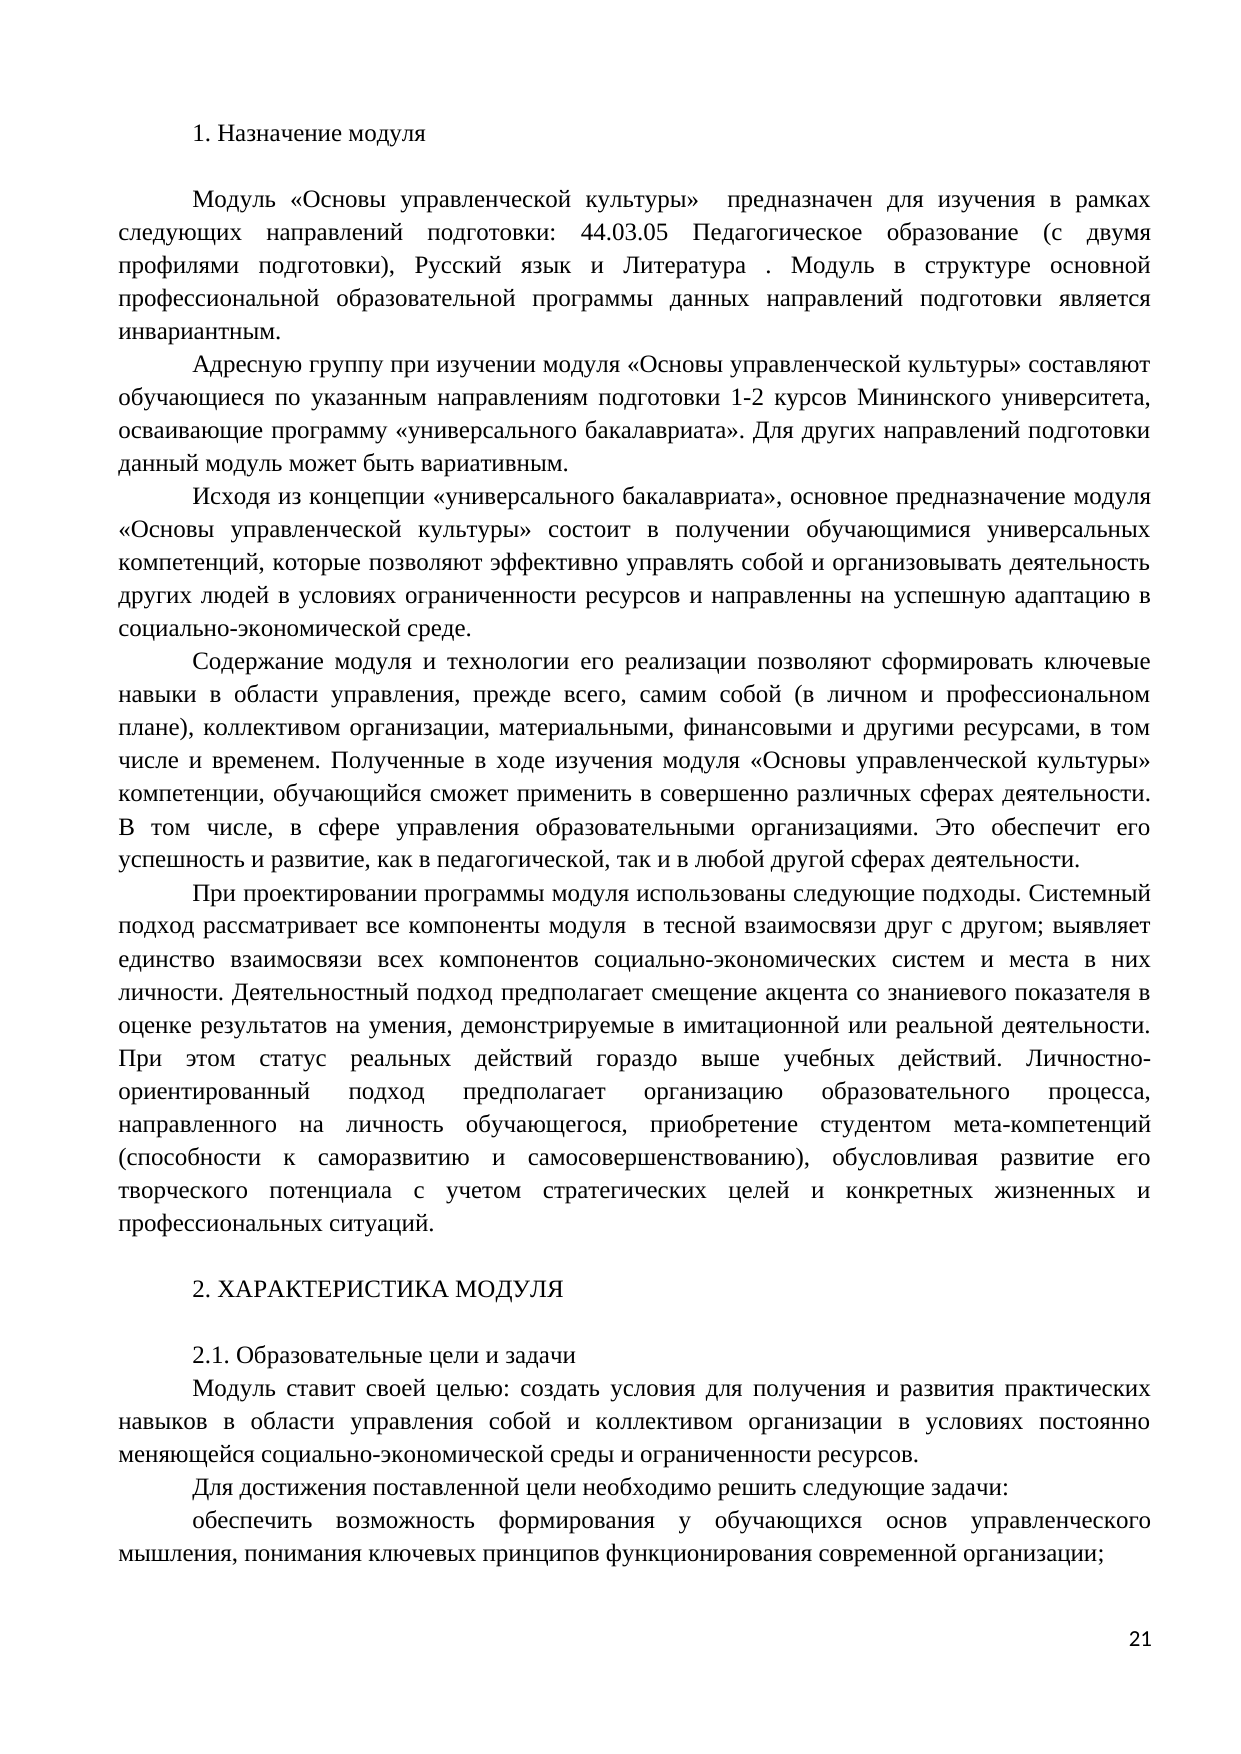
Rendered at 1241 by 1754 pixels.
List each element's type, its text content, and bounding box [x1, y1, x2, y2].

text обеспечить возможность формирования у обучающихся основ управленческого мышления, понимания ключевых принципов функционирования современной организации; [118, 1505, 1152, 1567]
text Модуль ставит своей целью: создать условия для получения и развития практических навыков в области управления собой и коллективом организации в условиях постоянно меняющейся социально-экономической среды и ограниченности ресурсов. [118, 1373, 1152, 1468]
text При проектировании программы модуля использованы следующие подходы. Системный подход рассматривает все компоненты модуля в тесной взаимосвязи друг с другом; выявляет единство взаимосвязи всех компонентов социально-экономических систем и места в них личности. Деятельностный подход предполагает смещение акцента со знаниевого показателя в оценке результатов на умения, демонстрируемые в имитационной или реальной деятельности. При этом статус реальных действий гораздо выше учебных действий. Личностно-ориентированный подход предполагает организацию образовательного процесса, направленного на личность обучающегося, приобретение студентом мета-компетенций (способности к саморазвитию и самосовершенствованию), обусловливая развитие его творческого потенциала с учетом стратегических целей и конкретных жизненных и профессиональных ситуаций. [118, 878, 1152, 1237]
text 2.1. Образовательные цели и задачи [118, 1340, 1152, 1369]
text Содержание модуля и технологии его реализации позволяют сформировать ключевые навыки в области управления, прежде всего, самим собой (в личном и профессиональном плане), коллективом организации, материальными, финансовыми и другими ресурсами, в том числе и временем. Полученные в ходе изучения модуля «Основы управленческой культуры» компетенции, обучающийся сможет применить в совершенно различных сферах деятельности. В том числе, в сфере управления образовательными организациями. Это обеспечит его успешность и развитие, как в педагогической, так и в любой другой сферах деятельности. [118, 646, 1152, 873]
text Для достижения поставленной цели необходимо решить следующие задачи: [118, 1472, 1152, 1501]
text 2. ХАРАКТЕРИСТИКА МОДУЛЯ [118, 1274, 1152, 1303]
text Адресную группу при изучении модуля «Основы управленческой культуры» составляют обучающиеся по указанным направлениям подготовки 1-2 курсов Мининского университета, осваивающие программу «универсального бакалавриата». Для других направлений подготовки данный модуль может быть вариативным. [118, 349, 1152, 477]
text 1. Назначение модуля [118, 118, 1152, 147]
text Исходя из концепции «универсального бакалавриата», основное предназначение модуля «Основы управленческой культуры» состоит в получении обучающимися универсальных компетенций, которые позволяют эффективно управлять собой и организовывать деятельность других людей в условиях ограниченности ресурсов и направленны на успешную адаптацию в социально-экономической среде. [118, 481, 1152, 642]
text Модуль «Основы управленческой культуры» предназначен для изучения в рамках следующих направлений подготовки: 44.03.05 Педагогическое образование (с двумя профилями подготовки), Русский язык и Литература . Модуль в структуре основной профессиональной образовательной программы данных направлений подготовки является инвариантным. [118, 184, 1152, 345]
